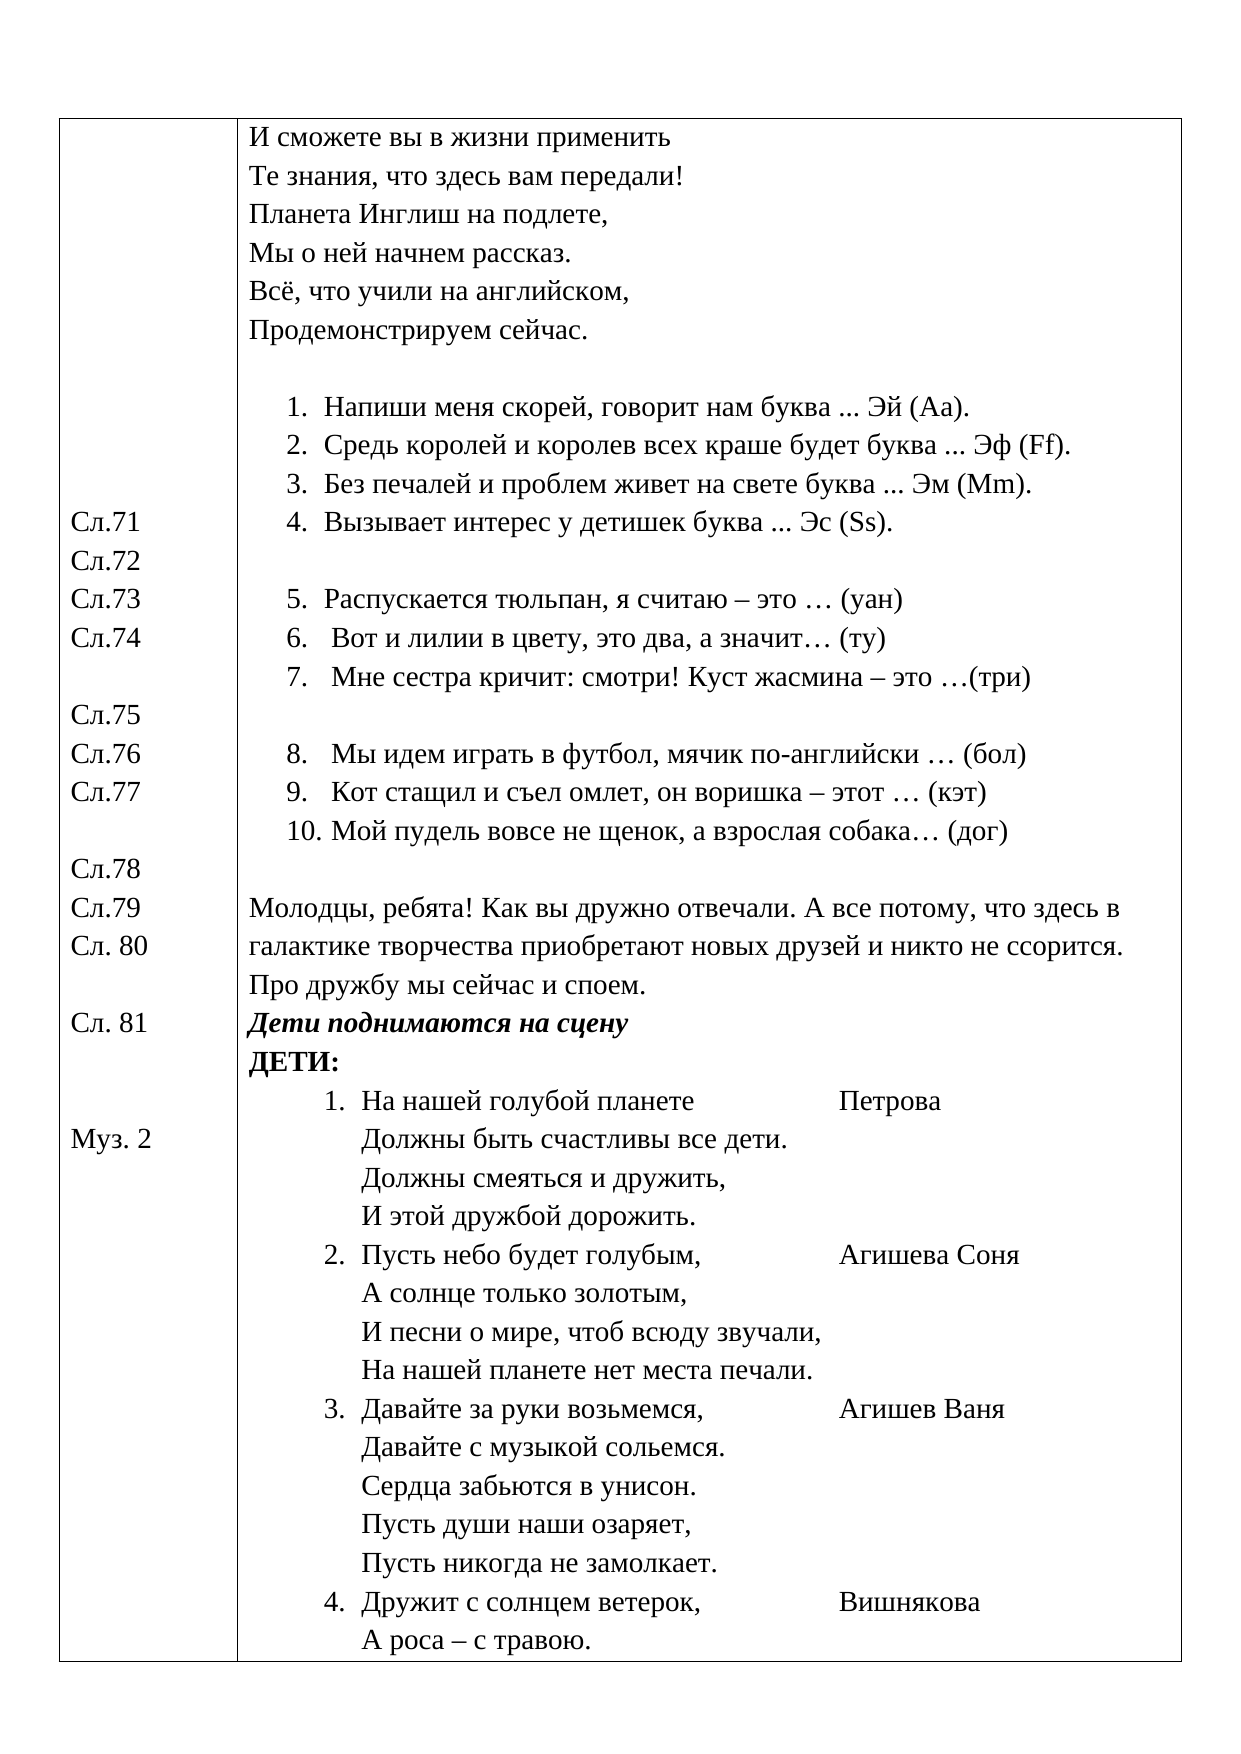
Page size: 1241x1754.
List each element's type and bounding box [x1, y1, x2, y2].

table_header [60, 119, 237, 1661]
table_header [238, 119, 1181, 1661]
